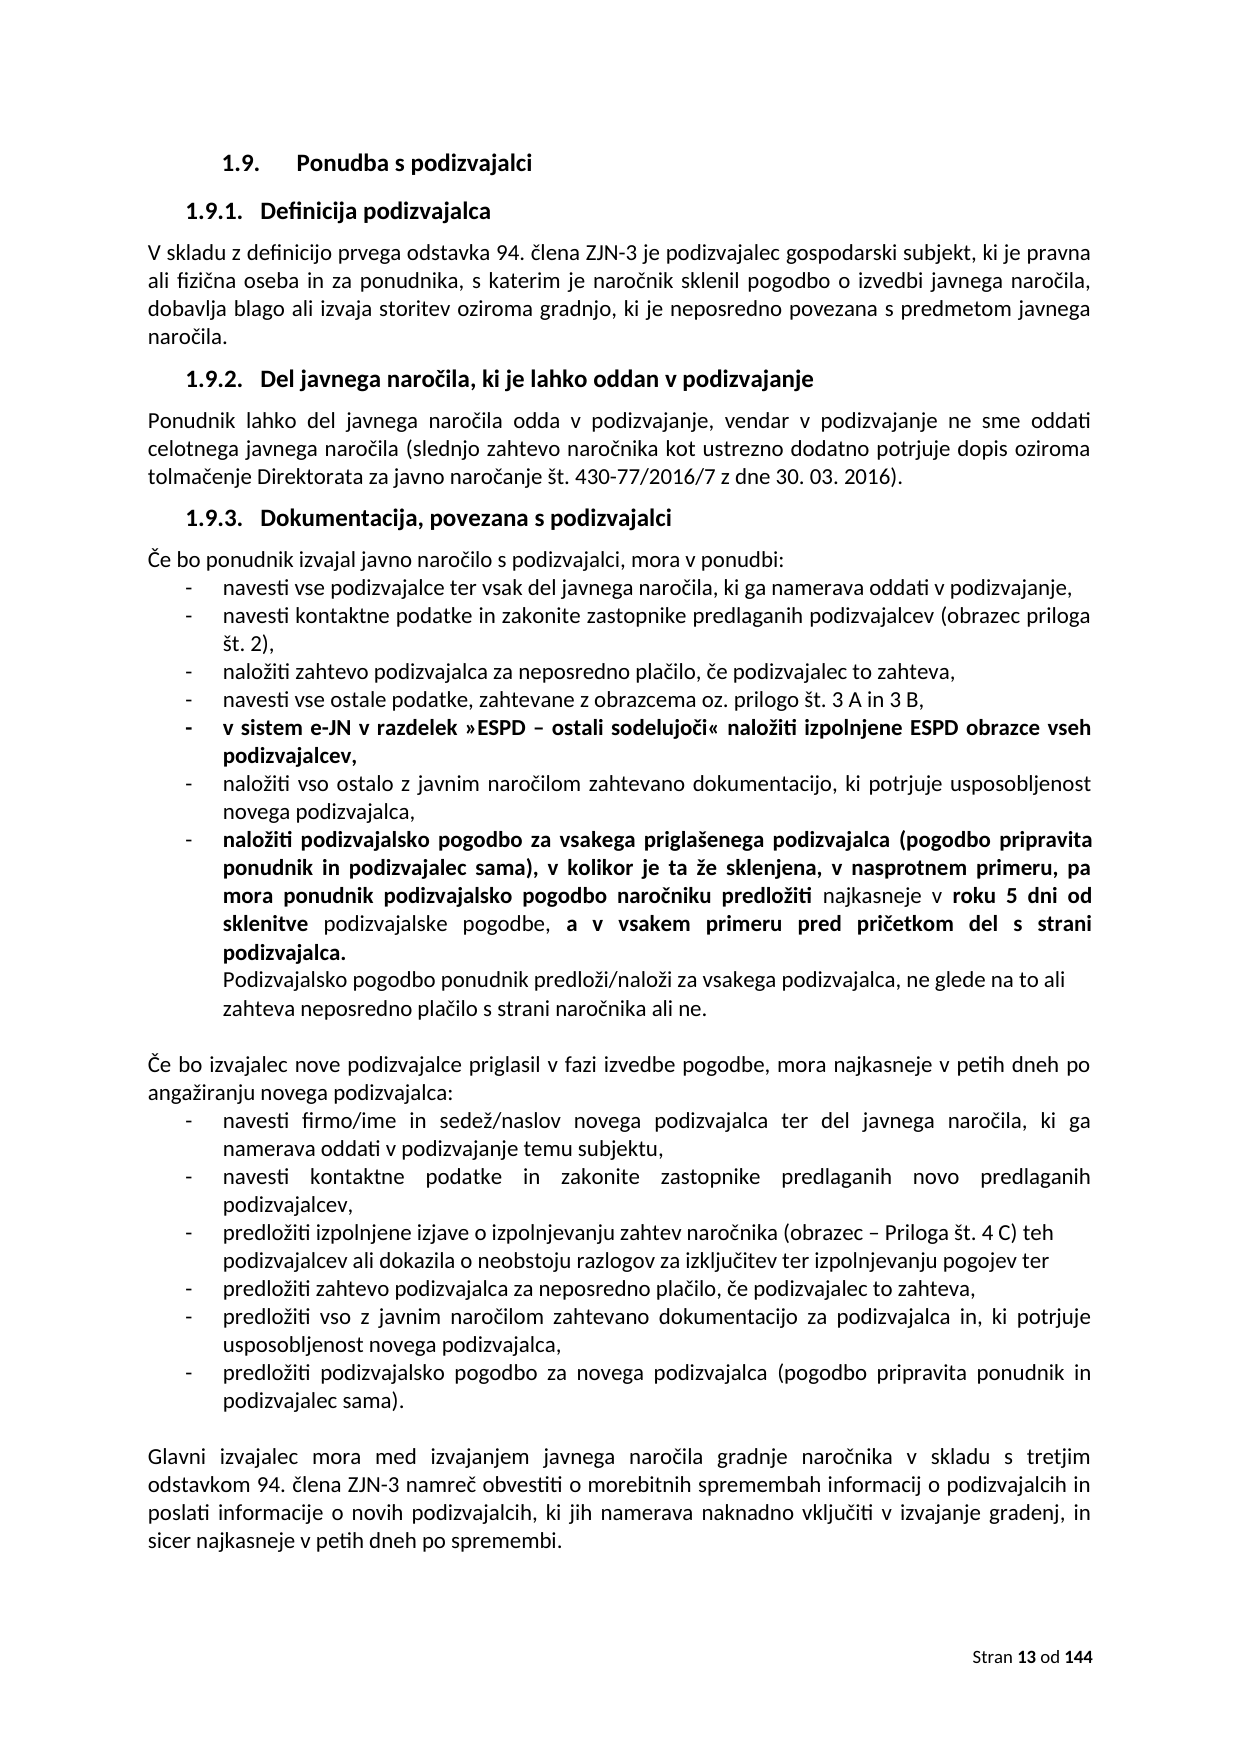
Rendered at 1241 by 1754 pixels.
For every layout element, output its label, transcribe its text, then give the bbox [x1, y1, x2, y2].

list naložiti podizvajalsko pogodbo za vsakega priglašenega podizvajalca (pogodbo pripravita ponudnik in podizvajalec sama), v kolikor je ta že sklenjena, v nasprotnem primeru, pa mora ponudnik podizvajalsko pogodbo naročniku predložiti najkasneje v roku 5 dni od sklenitve podizvajalske pogodbe, a v vsakem primeru pred pričetkom del s strani podizvajalca. [185, 826, 1093, 966]
list naložiti vso ostalo z javnim naročilom zahtevano dokumentacijo, ki potrjuje usposobljenost novega podizvajalca, [185, 769, 1093, 826]
subtitle Ponudba s podizvajalci [221, 148, 1093, 178]
text Če bo izvajalec nove podizvajalce priglasil v fazi izvedbe pogodbe, mora najkasneje v petih dneh po angažiranju novega podizvajalca: [148, 1050, 1093, 1106]
list predložiti vso z javnim naročilom zahtevano dokumentacijo za podizvajalca in, ki potrjuje usposobljenost novega podizvajalca, [185, 1302, 1093, 1358]
text Če bo ponudnik izvajal javno naročilo s podizvajalci, mora v ponudbi: [148, 545, 1093, 573]
text V skladu z definicijo prvega odstavka 94. člena ZJN-3 je podizvajalec gospodarski subjekt, ki je pravna ali fizična oseba in za ponudnika, s katerim je naročnik sklenil pogodbo o izvedbi javnega naročila, dobavlja blago ali izvaja storitev oziroma gradnjo, ki je neposredno povezana s predmetom javnega naročila. [148, 238, 1093, 350]
subtitle Definicija podizvajalca [185, 195, 1093, 226]
subtitle Del javnega naročila, ki je lahko oddan v podizvajanje [185, 363, 1093, 393]
list navesti vse ostale podatke, zahtevane z obrazcema oz. prilogo št. 3 A in 3 B, [185, 685, 1093, 713]
subtitle Dokumentacija, povezana s podizvajalci [185, 502, 1093, 533]
list navesti firmo/ime in sedež/naslov novega podizvajalca ter del javnega naročila, ki ga namerava oddati v podizvajanje temu subjektu, [185, 1106, 1093, 1162]
text Ponudnik lahko del javnega naročila odda v podizvajanje, vendar v podizvajanje ne sme oddati celotnega javnega naročila (slednjo zahtevo naročnika kot ustrezno dodatno potrjuje dopis oziroma tolmačenje Direktorata za javno naročanje št. 430-77/2016/7 z dne 30. 03. 2016). [148, 406, 1093, 490]
list navesti vse podizvajalce ter vsak del javnega naročila, ki ga namerava oddati v podizvajanje, [185, 573, 1093, 601]
list v sistem e-JN v razdelek »ESPD – ostali sodelujoči« naložiti izpolnjene ESPD obrazce vseh podizvajalcev, [185, 713, 1093, 769]
list predložiti izpolnjene izjave o izpolnjevanju zahtev naročnika (obrazec – Priloga št. 4 C) teh podizvajalcev ali dokazila o neobstoju razlogov za izključitev ter izpolnjevanju pogojev ter [185, 1218, 1093, 1274]
list navesti kontaktne podatke in zakonite zastopnike predlaganih novo predlaganih podizvajalcev, [185, 1162, 1093, 1218]
text Glavni izvajalec mora med izvajanjem javnega naročila gradnje naročnika v skladu s tretjim odstavkom 94. člena ZJN-3 namreč obvestiti o morebitnih spremembah informacij o podizvajalcih in poslati informacije o novih podizvajalcih, ki jih namerava naknadno vključiti v izvajanje gradenj, in sicer najkasneje v petih dneh po spremembi. [148, 1442, 1093, 1554]
text Podizvajalsko pogodbo ponudnik predloži/naloži za vsakega podizvajalca, ne glede na to ali zahteva neposredno plačilo s strani naročnika ali ne. [223, 966, 1093, 1022]
list navesti kontaktne podatke in zakonite zastopnike predlaganih podizvajalcev (obrazec priloga št. 2), [185, 601, 1093, 657]
list naložiti zahtevo podizvajalca za neposredno plačilo, če podizvajalec to zahteva, [185, 657, 1093, 685]
list predložiti podizvajalsko pogodbo za novega podizvajalca (pogodbo pripravita ponudnik in podizvajalec sama). [185, 1358, 1093, 1414]
list predložiti zahtevo podizvajalca za neposredno plačilo, če podizvajalec to zahteva, [185, 1274, 1093, 1302]
